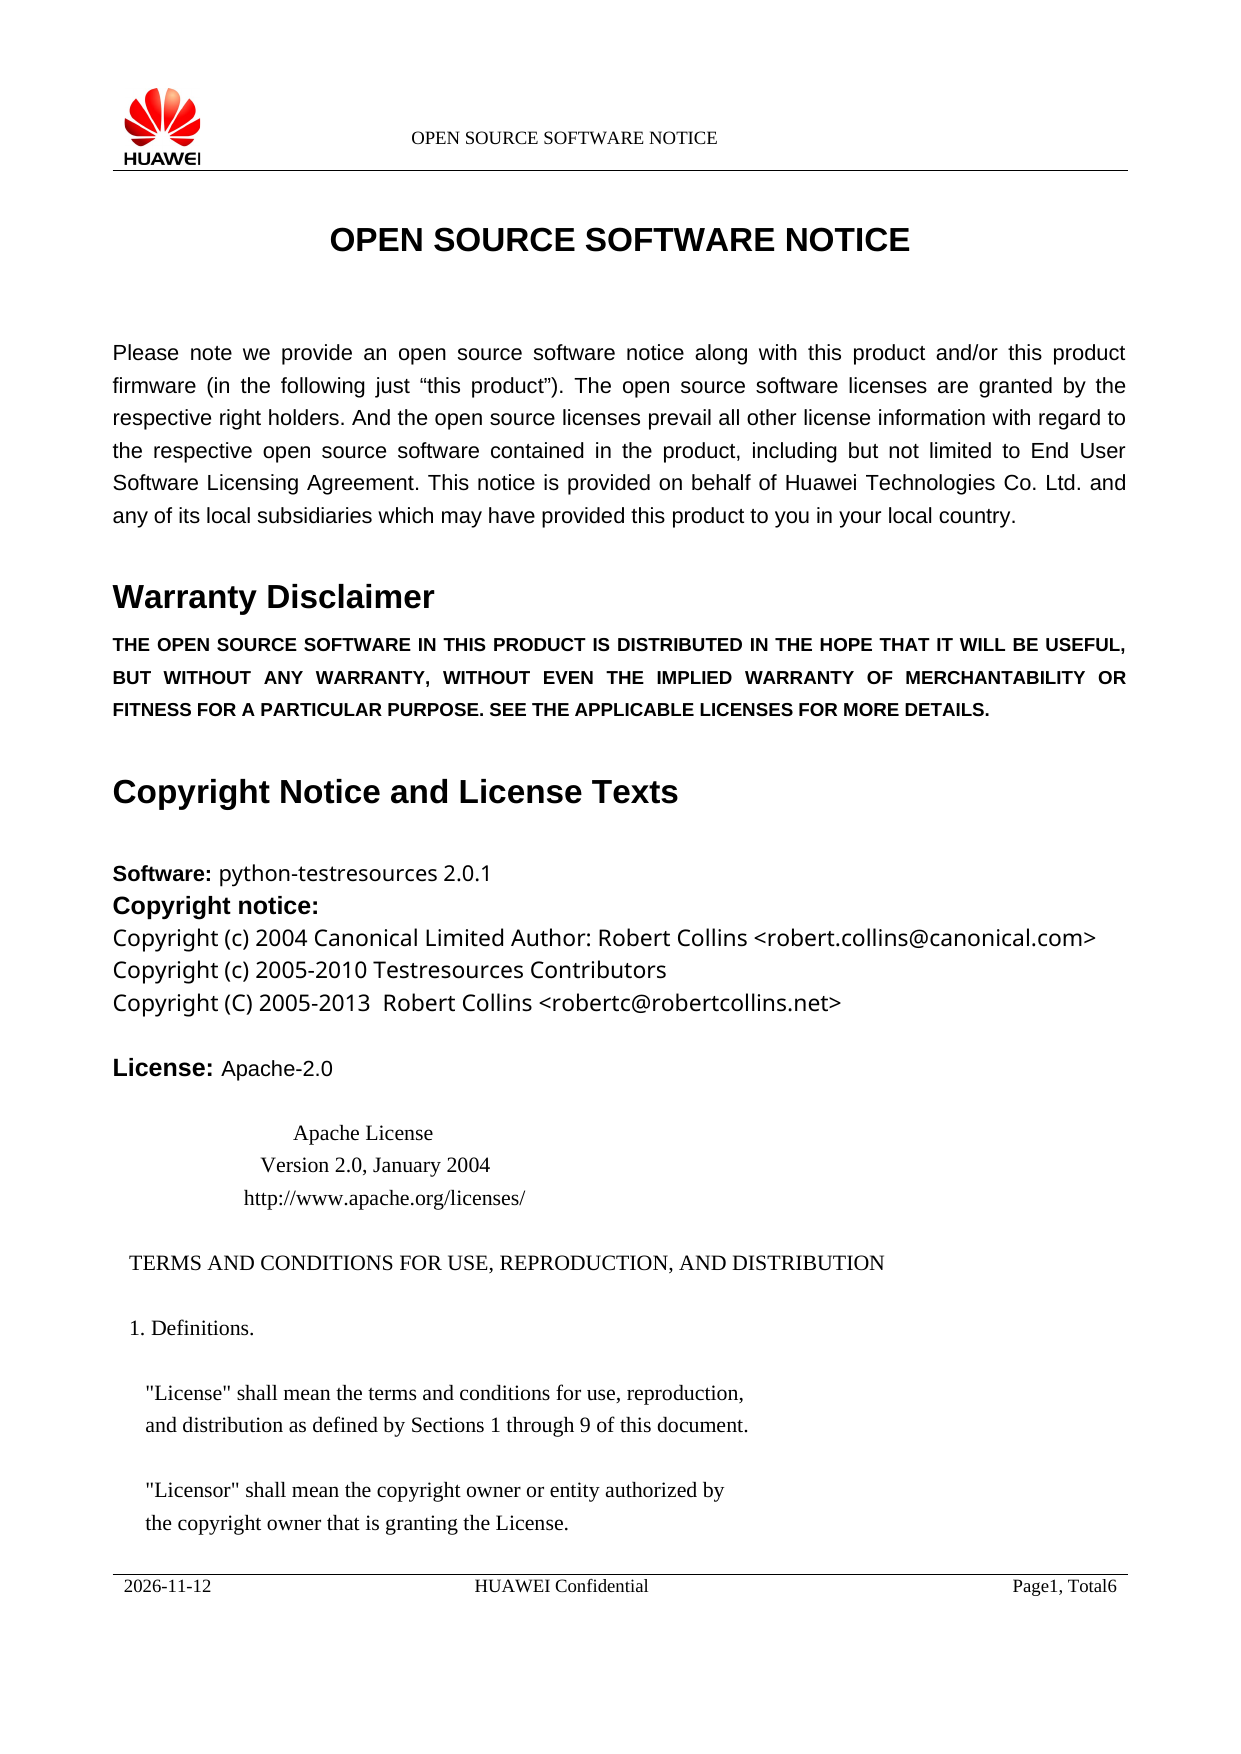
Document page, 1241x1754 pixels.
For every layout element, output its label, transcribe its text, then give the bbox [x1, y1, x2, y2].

text Please note we provide an open source software notice along with this product and/or this product firmware (in the following just “this product”). The open source software licenses are granted by the respective right holders. And the open source licenses prevail all other license information with regard to the respective open source software contained in the product, including but not limited to End User Software Licensing Agreement. This notice is provided on behalf of Huawei Technologies Co. Ltd. and any of its local subsidiaries which may have provided this product to you in your local country. [112, 336, 1128, 531]
text Copyright Notice and License Texts [112, 759, 1128, 824]
text Copyright notice: Copyright (c) 2004 Canonical Limited Author: Robert Collins <robert.collins@canonical.com> Copyright (c) 2005-2010 Testresources Contributors Copyright (C) 2005-2013 Robert Collins <robertc@robertcollins.net> [112, 889, 1128, 1051]
picture [124, 88, 201, 165]
text The open source software in this product is distributed in the hope that it will be useful, but WITHOUT ANY WARRANTY, without even the implied warranty of MERCHANTABILITY or FITNESS FOR A PARTICULAR PURPOSE. See the applicable licenses for more details. [112, 629, 1128, 726]
text OPEN SOURCE SOFTWARE NOTICE [112, 206, 1128, 271]
text Warranty Disclaimer [112, 564, 1128, 629]
text License: Apache-2.0 [112, 1051, 1128, 1084]
title Software: python-testresources 2.0.1 [112, 856, 1128, 889]
